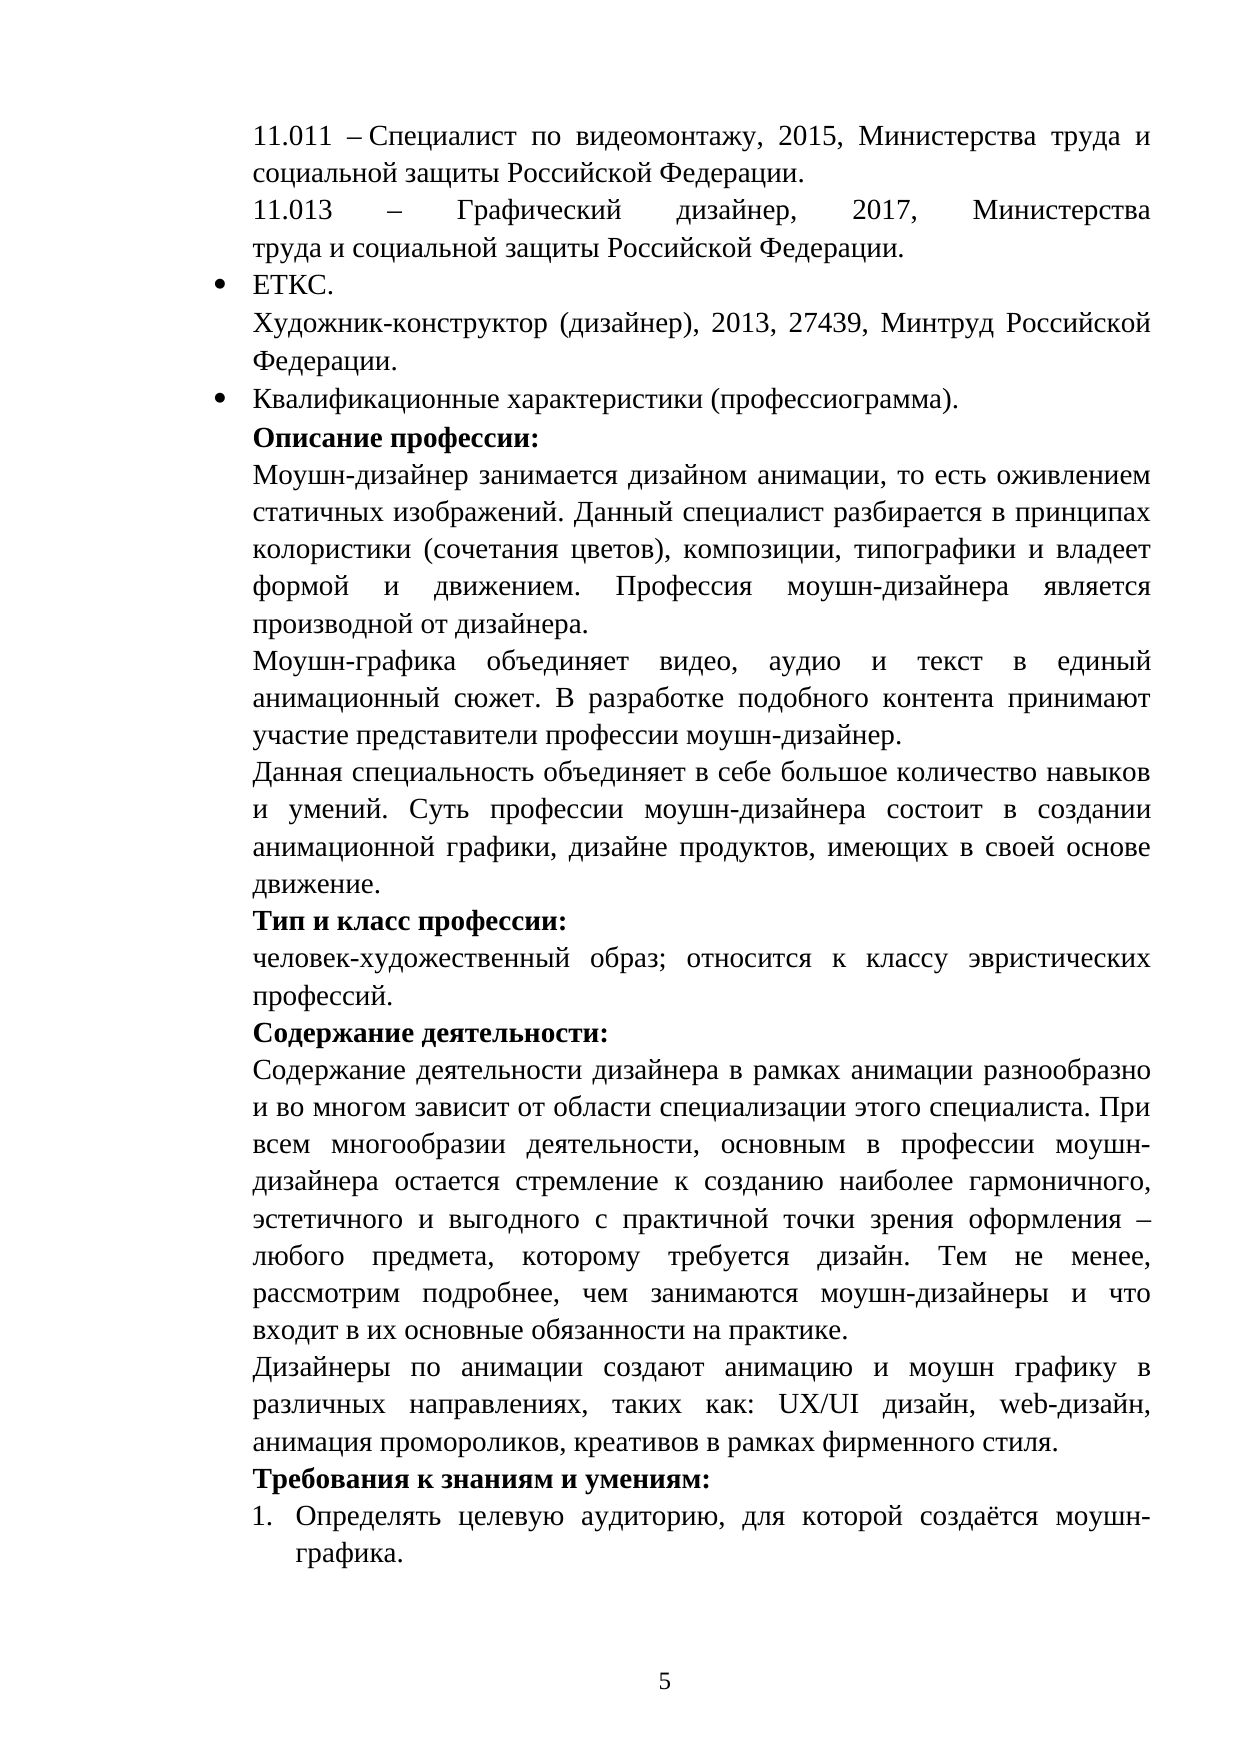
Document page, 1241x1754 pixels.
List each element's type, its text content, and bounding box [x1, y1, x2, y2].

text Дизайнеры по анимации создают анимацию и моушн графику в различных направлениях, таких как: UX/UI дизайн, web-дизайн, анимация промороликов, креативов в рамках фирменного стиля. [252, 1349, 1152, 1457]
text Тип и класс профессии: [252, 903, 1152, 937]
text Моушн-графика объединяет видео, аудио и текст в единый анимационный сюжет. В разработке подобного контента принимают участие представители профессии моушн-дизайнер. [252, 643, 1152, 751]
text 11.013 – Графический дизайнер, 2017, Министерства труда и социальной защиты Российской Федерации. [252, 192, 1152, 263]
text Моушн-дизайнер занимается дизайном анимации, то есть оживлением статичных изображений. Данный специалист разбирается в принципах колористики (сочетания цветов), композиции, типографики и владеет формой и движением. Профессия моушн-дизайнера является производной от дизайнера. [252, 457, 1152, 639]
text Данная специальность объединяет в себе большое количество навыков и умений. Суть профессии моушн-дизайнера состоит в создании анимационной графики, дизайне продуктов, имеющих в своей основе движение. [252, 754, 1152, 899]
list Квалификационные характеристики (профессиограмма). [215, 381, 1152, 415]
text Художник-конструктор (дизайнер), 2013, 27439, Минтруд Российской Федерации. [252, 306, 1152, 377]
text Требования к знаниям и умениям: [252, 1461, 1152, 1494]
text Описание профессии: [252, 420, 1152, 453]
text Содержание деятельности: [252, 1015, 1152, 1048]
text Содержание деятельности дизайнера в рамках анимации разнообразно и во многом зависит от области специализации этого специалиста. При всем многообразии деятельности, основным в профессии моушн-дизайнера остается стремление к созданию наиболее гармоничного, эстетичного и выгодного с практичной точки зрения оформления – любого предмета, которому требуется дизайн. Тем не менее, рассмотрим подробнее, чем занимаются моушн-дизайнеры и что входит в их основные обязанности на практике. [252, 1052, 1152, 1346]
text 11.011 – Специалист по видеомонтажу, 2015, Министерства труда и социальной защиты Российской Федерации. [252, 118, 1152, 189]
list ЕТКС. [215, 267, 1152, 301]
list Определять целевую аудиторию, для которой создаётся моушн-графика. [251, 1498, 1152, 1569]
text человек-художественный образ; относится к классу эвристических профессий. [252, 940, 1152, 1011]
